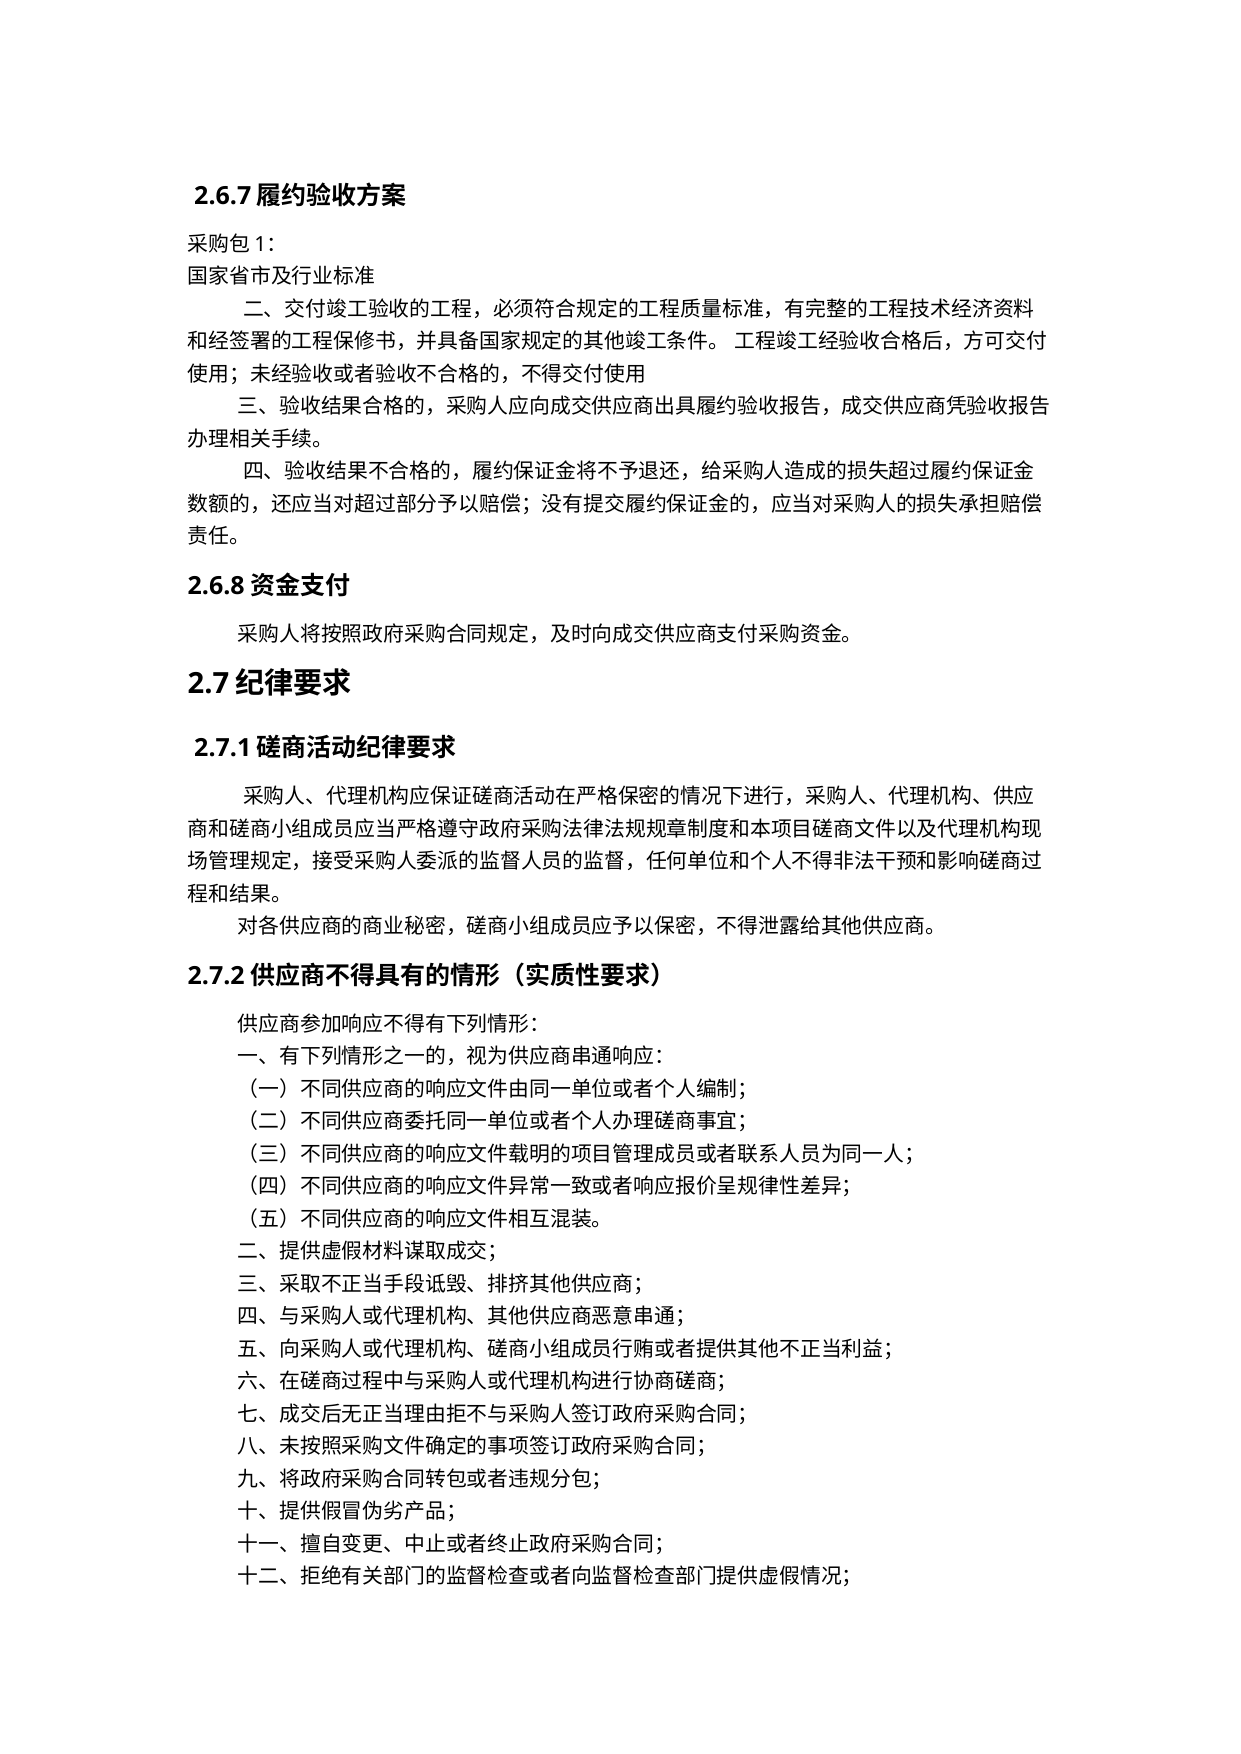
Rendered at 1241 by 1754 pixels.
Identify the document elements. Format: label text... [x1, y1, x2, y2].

text 一、有下列情形之一的，视为供应商串通响应： [187, 1039, 1053, 1072]
text 二、提供虚假材料谋取成交； [187, 1234, 1053, 1267]
text 2.7.2供应商不得具有的情形（实质性要求） [187, 942, 1053, 1007]
text 十二、拒绝有关部门的监督检查或者向监督检查部门提供虚假情况； [187, 1559, 1053, 1592]
text 四、与采购人或代理机构、其他供应商恶意串通； [187, 1299, 1053, 1332]
text 九、将政府采购合同转包或者违规分包； [187, 1462, 1053, 1494]
text 国家省市及行业标准 [187, 259, 1053, 292]
text 八、未按照采购文件确定的事项签订政府采购合同； [187, 1429, 1053, 1462]
text 2.7纪律要求 [187, 649, 1053, 714]
text 十一、擅自变更、中止或者终止政府采购合同； [187, 1527, 1053, 1559]
text 六、在磋商过程中与采购人或代理机构进行协商磋商； [187, 1364, 1053, 1397]
text （三）不同供应商的响应文件载明的项目管理成员或者联系人员为同一人； [187, 1137, 1053, 1169]
text 五、向采购人或代理机构、磋商小组成员行贿或者提供其他不正当利益； [187, 1332, 1053, 1364]
text 2.7.1磋商活动纪律要求 [187, 714, 1053, 779]
text 采购人、代理机构应保证磋商活动在严格保密的情况下进行，采购人、代理机构、供应商和磋商小组成员应当严格遵守政府采购法律法规规章制度和本项目磋商文件以及代理机构现场管理规定，接受采购人委派的监督人员的监督，任何单位和个人不得非法干预和影响磋商过程和结果。 [187, 779, 1053, 909]
text 三、验收结果合格的，采购人应向成交供应商出具履约验收报告，成交供应商凭验收报告办理相关手续。 [187, 389, 1053, 454]
text 二、交付竣工验收的工程，必须符合规定的工程质量标准，有完整的工程技术经济资料和经签署的工程保修书，并具备国家规定的其他竣工条件。 工程竣工经验收合格后，方可交付使用；未经验收或者验收不合格的，不得交付使用 [187, 292, 1053, 389]
text 七、成交后无正当理由拒不与采购人签订政府采购合同； [187, 1397, 1053, 1429]
text 三、采取不正当手段诋毁、排挤其他供应商； [187, 1267, 1053, 1299]
text 供应商参加响应不得有下列情形： [187, 1007, 1053, 1039]
text 四、验收结果不合格的，履约保证金将不予退还，给采购人造成的损失超过履约保证金数额的，还应当对超过部分予以赔偿；没有提交履约保证金的，应当对采购人的损失承担赔偿责任。 [187, 454, 1053, 552]
text 2.6.8资金支付 [187, 552, 1053, 617]
text 对各供应商的商业秘密，磋商小组成员应予以保密，不得泄露给其他供应商。 [187, 909, 1053, 942]
text （四）不同供应商的响应文件异常一致或者响应报价呈规律性差异； [187, 1169, 1053, 1202]
text 采购包1： [187, 227, 1053, 259]
text （二）不同供应商委托同一单位或者个人办理磋商事宜； [187, 1104, 1053, 1137]
text （五）不同供应商的响应文件相互混装。 [187, 1202, 1053, 1234]
text （一）不同供应商的响应文件由同一单位或者个人编制； [187, 1072, 1053, 1104]
text 2.6.7履约验收方案 [187, 162, 1053, 227]
text 采购人将按照政府采购合同规定，及时向成交供应商支付采购资金。 [187, 617, 1053, 649]
text 十、提供假冒伪劣产品； [187, 1494, 1053, 1527]
